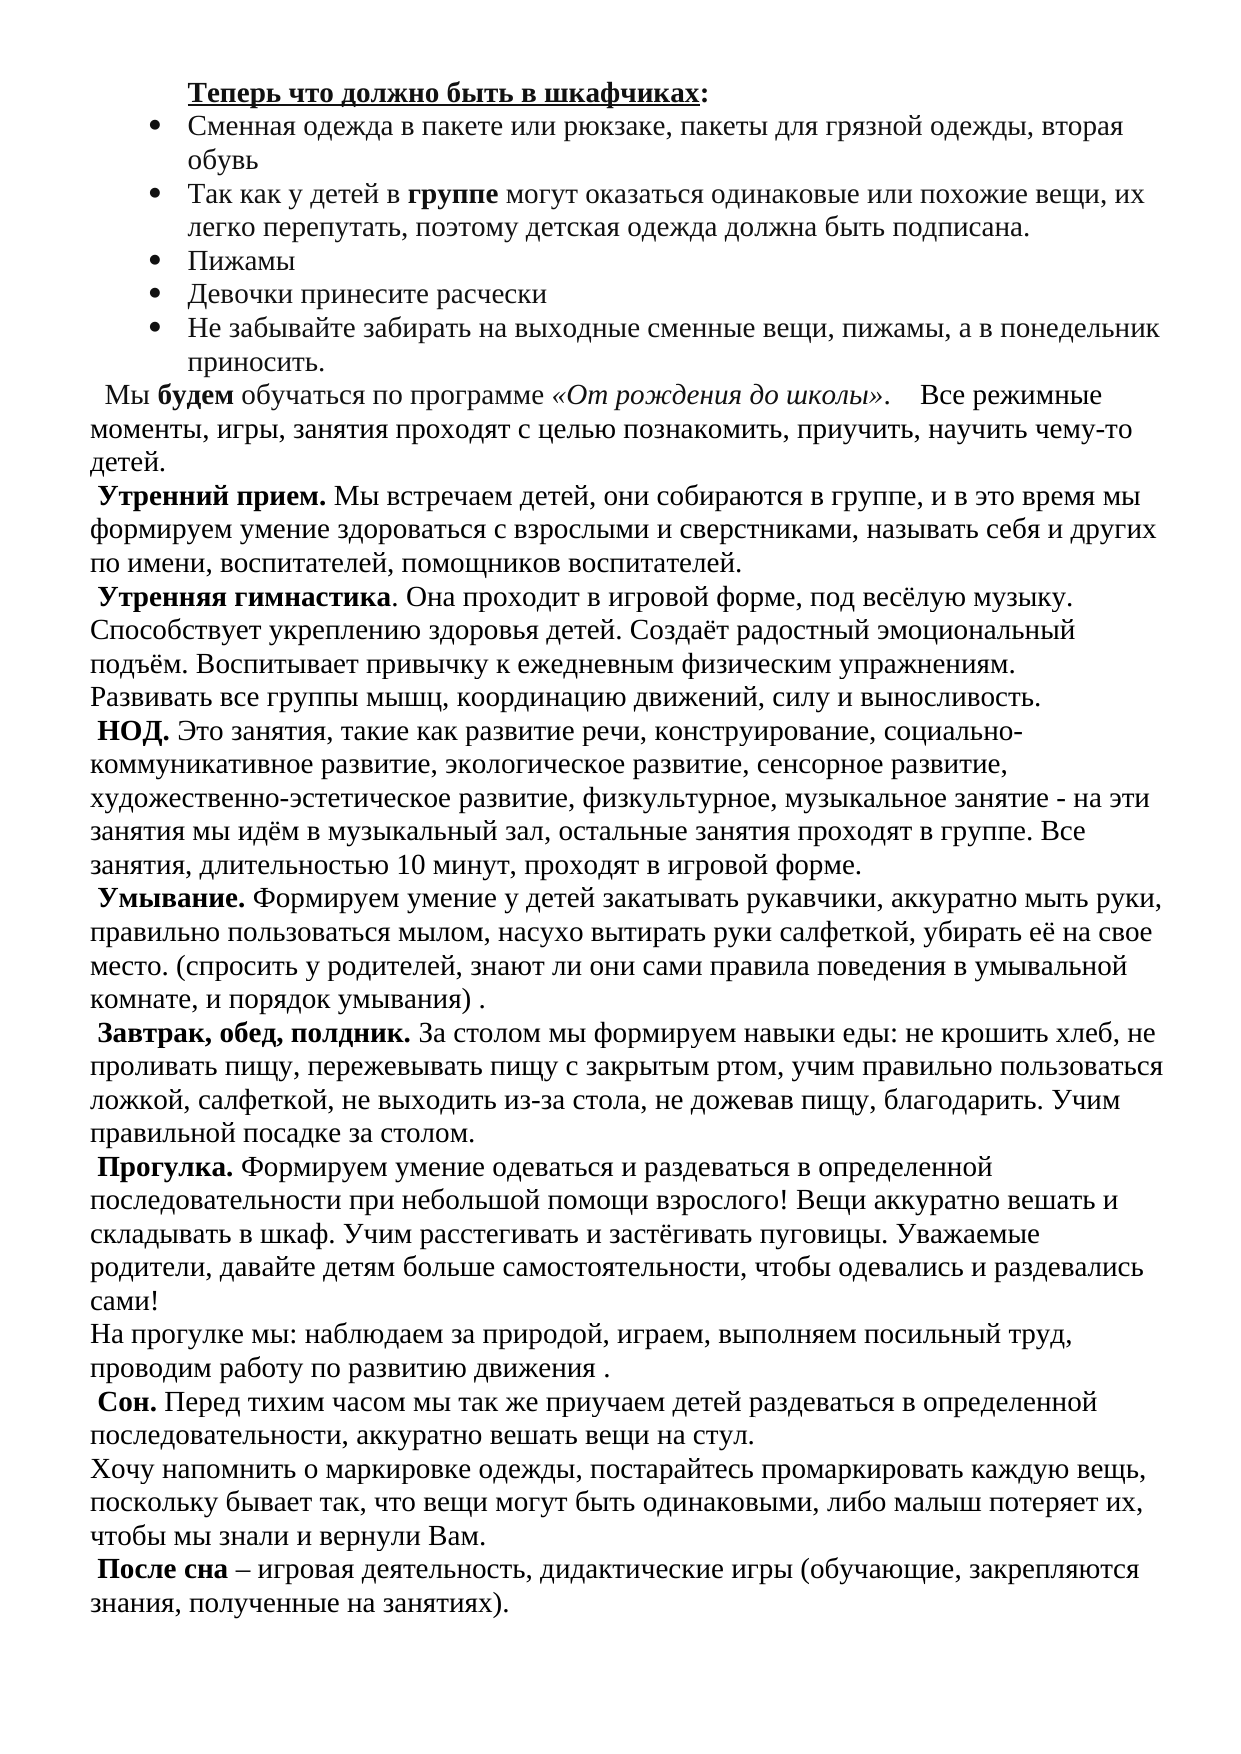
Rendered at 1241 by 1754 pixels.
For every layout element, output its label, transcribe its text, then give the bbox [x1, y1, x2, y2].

list Теперь что должно быть в шкафчиках: [187, 75, 1165, 108]
list Не забывайте забирать на выходные сменные вещи, пижамы, а в понедельник приносить. [150, 310, 1165, 377]
list Мы будем обучаться по программе «От рождения до школы». Все режимные моменты, игры, занятия проходят с целью познакомить, приучить, научить чему-то детей. Утренний прием. Мы встречаем детей, они собираются в группе, и в это время мы формируем умение здороваться с взрослыми и сверстниками, называть себя и других по имени, воспитателей, помощников воспитателей. Утренняя гимнастика. Она проходит в игровой форме, под весёлую музыку. Способствует укреплению здоровья детей. Создаёт радостный эмоциональный подъём. Воспитывает привычку к ежедневным физическим упражнениям. Развивать все группы мышц, координацию движений, силу и выносливость. НОД. Это занятия, такие как развитие речи, конструирование, социально-коммуникативное развитие, экологическое развитие, сенсорное развитие, художественно-эстетическое развитие, физкультурное, музыкальное занятие - на эти занятия мы идём в музыкальный зал, остальные занятия проходят в группе. Все занятия, длительностью 10 минут, проходят в игровой форме. Умывание. Формируем умение у детей закатывать рукавчики, аккуратно мыть руки, правильно пользоваться мылом, насухо вытирать руки салфеткой, убирать её на свое место. (спросить у родителей, знают ли они сами правила поведения в умывальной комнате, и порядок умывания) . Завтрак, обед, полдник. За столом мы формируем навыки еды: не крошить хлеб, не проливать пищу, пережевывать пищу с закрытым ртом, учим правильно пользоваться ложкой, салфеткой, не выходить из-за стола, не дожевав пищу, благодарить. Учим правильной посадке за столом. Прогулка. Формируем умение одеваться и раздеваться в определенной последовательности при небольшой помощи взрослого! Вещи аккуратно вешать и складывать в шкаф. Учим расстегивать и застёгивать пуговицы. Уважаемые родители, давайте детям больше самостоятельности, чтобы одевались и раздевались сами! На прогулке мы: наблюдаем за природой, играем, выполняем посильный труд, проводим работу по развитию движения . Сон. Перед тихим часом мы так же приучаем детей раздеваться в определенной последовательности, аккуратно вешать вещи на стул. Хочу напомнить о маркировке одежды, постарайтесь промаркировать каждую вещь, поскольку бывает так, что вещи могут быть одинаковыми, либо малыш потеряет их, чтобы мы знали и вернули Вам. После сна – игровая деятельность, дидактические игры (обучающие, закрепляются знания, полученные на занятиях). [90, 377, 1165, 1646]
list Девочки принесите расчески [150, 277, 1165, 310]
list Так как у детей в группе могут оказаться одинаковые или похожие вещи, их легко перепутать, поэтому детская одежда должна быть подписана. [150, 176, 1165, 243]
list Сменная одежда в пакете или рюкзаке, пакеты для грязной одежды, вторая обувь [150, 108, 1165, 176]
list Пижамы [150, 243, 1165, 277]
